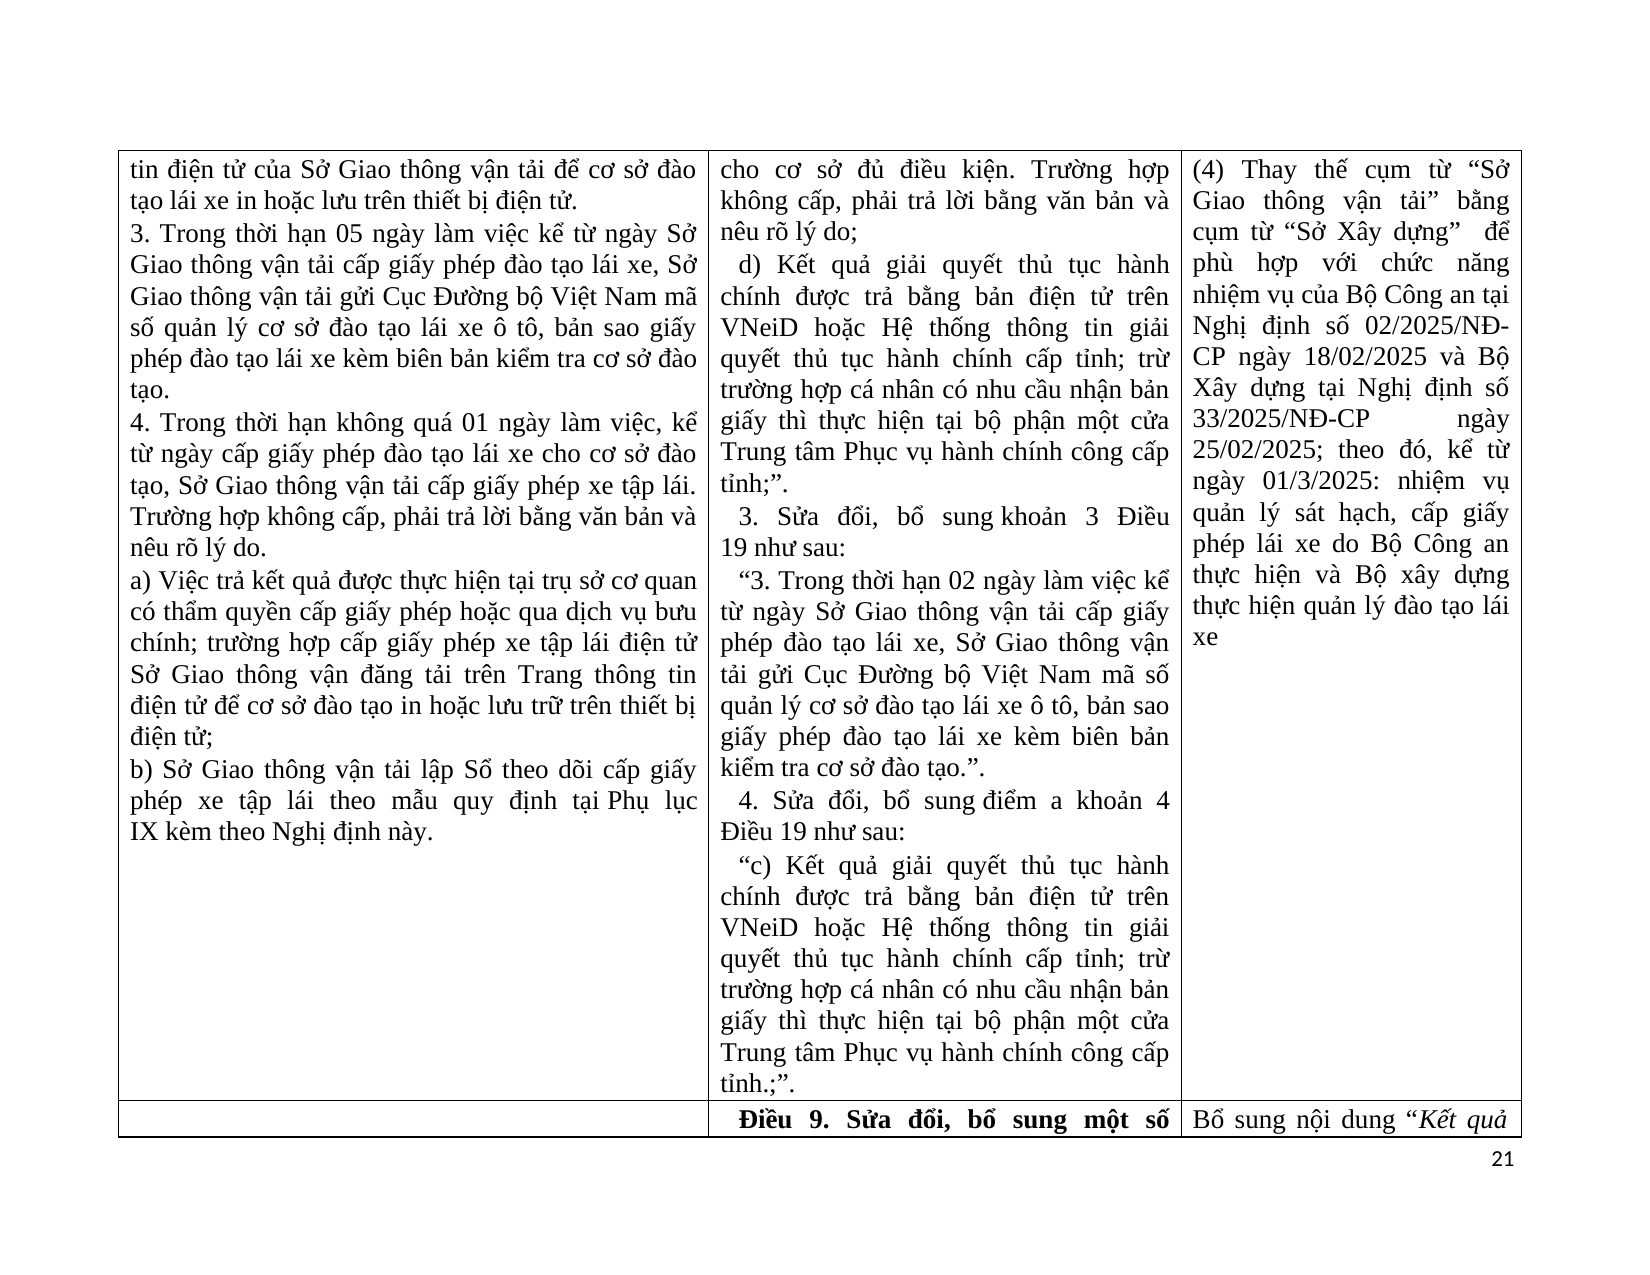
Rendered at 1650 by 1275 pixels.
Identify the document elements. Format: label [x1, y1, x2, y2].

table_cell [709, 151, 1181, 1100]
table_cell [709, 1101, 1181, 1136]
table_cell [119, 151, 708, 1100]
table_cell [119, 1101, 708, 1136]
table_cell [1182, 1101, 1521, 1136]
table_cell [1182, 151, 1521, 1100]
